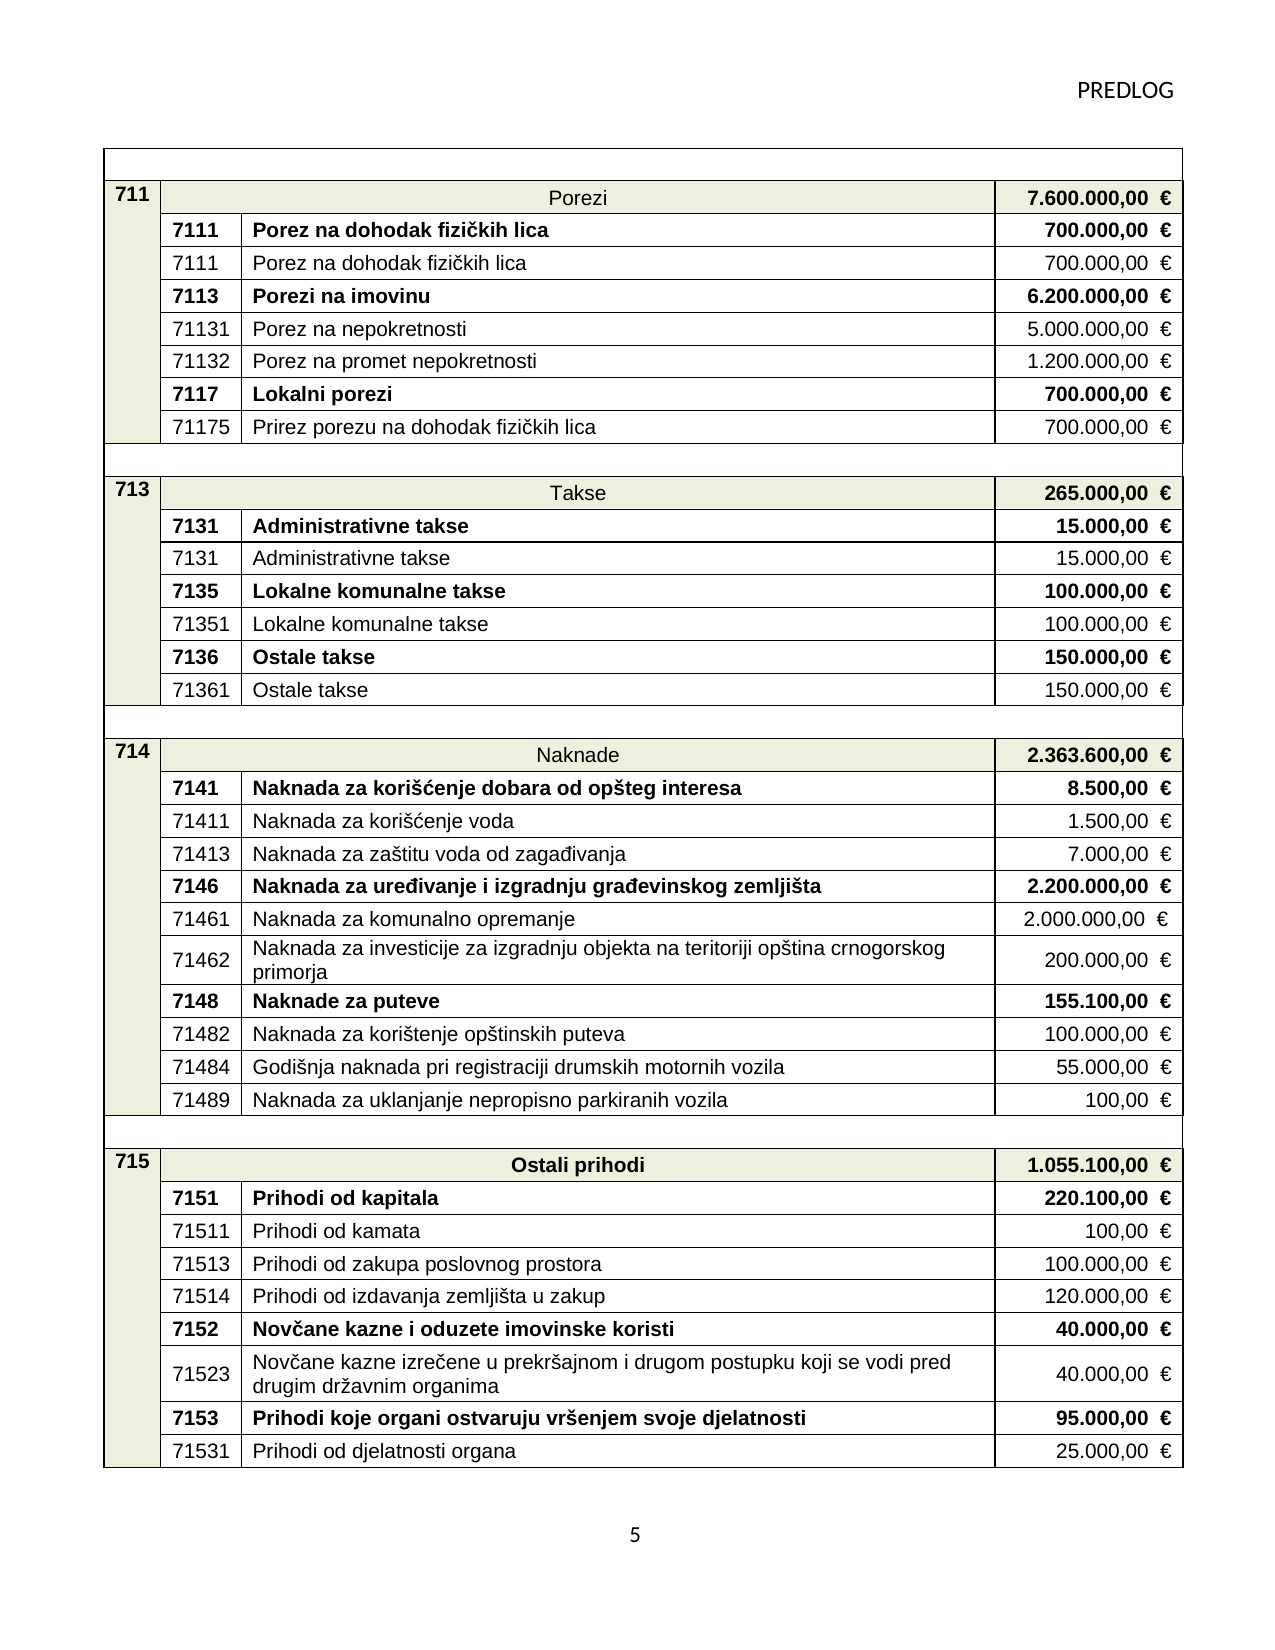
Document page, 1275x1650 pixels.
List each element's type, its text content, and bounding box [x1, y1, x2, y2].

table_cell 1.200.000,00 € [996, 346, 1182, 377]
table_cell 6.200.000,00 € [996, 280, 1182, 312]
table_cell 100.000,00 € [996, 575, 1182, 607]
table_cell Novčane kazne i oduzete imovinske koristi [242, 1313, 994, 1345]
table_cell Porezi [161, 181, 994, 213]
table_cell 71461 [161, 903, 241, 935]
table_cell 95.000,00 € [996, 1402, 1182, 1434]
table_cell 71513 [161, 1248, 241, 1279]
table_cell 71175 [161, 411, 241, 443]
table_cell Porezi na imovinu [242, 280, 994, 312]
table_cell 200.000,00 € [996, 936, 1182, 984]
table_cell 715 [105, 1149, 160, 1467]
table_cell 700.000,00 € [996, 214, 1182, 246]
table_cell 7148 [161, 985, 241, 1017]
table_cell 7152 [161, 1313, 241, 1345]
table_cell 155.100,00 € [996, 985, 1182, 1017]
table_cell 7153 [161, 1402, 241, 1434]
table_cell Administrativne takse [242, 510, 994, 541]
table_cell 71511 [161, 1215, 241, 1247]
table_cell 40.000,00 € [996, 1346, 1182, 1401]
table_cell Novčane kazne izrečene u prekršajnom i drugom postupku koji se vodi pred drugim državnim organima [242, 1346, 994, 1401]
table_cell Takse [161, 477, 994, 508]
table_cell 71531 [161, 1435, 241, 1467]
table_cell Administrativne takse [242, 543, 994, 574]
table_cell 714 [105, 739, 160, 1115]
table_cell 71413 [161, 838, 241, 869]
table_cell 7111 [161, 247, 241, 279]
table_cell Prirez porezu na dohodak fizičkih lica [242, 411, 994, 443]
table_cell 5.000.000,00 € [996, 313, 1182, 344]
table_cell 265.000,00 € [996, 477, 1182, 508]
table_cell 7117 [161, 378, 241, 410]
table_cell 15.000,00 € [996, 543, 1182, 574]
table_cell Naknada za korišćenje voda [242, 805, 994, 837]
table_cell 71132 [161, 346, 241, 377]
table_cell 7151 [161, 1182, 241, 1214]
table_cell 700.000,00 € [996, 411, 1182, 443]
table_cell 7135 [161, 575, 241, 607]
table_cell 150.000,00 € [996, 641, 1182, 673]
table_cell [105, 149, 1182, 180]
table_cell Prihodi od kapitala [242, 1182, 994, 1214]
table_cell Ostale takse [242, 674, 994, 705]
table_cell Porez na dohodak fizičkih lica [242, 247, 994, 279]
table_cell [105, 706, 1182, 738]
table_cell 25.000,00 € [996, 1435, 1182, 1467]
table_cell 71462 [161, 936, 241, 984]
table_cell 15.000,00 € [996, 510, 1182, 541]
table_cell Lokalni porezi [242, 378, 994, 410]
table_cell 55.000,00 € [996, 1051, 1182, 1082]
table_cell 40.000,00 € [996, 1313, 1182, 1345]
table_cell 100.000,00 € [996, 1018, 1182, 1050]
table_cell 1.500,00 € [996, 805, 1182, 837]
table_cell Naknada za zaštitu voda od zagađivanja [242, 838, 994, 869]
table_cell 7131 [161, 543, 241, 574]
table_cell 120.000,00 € [996, 1280, 1182, 1312]
table_cell Porez na promet nepokretnosti [242, 346, 994, 377]
table_cell Godišnja naknada pri registraciji drumskih motornih vozila [242, 1051, 994, 1082]
table_cell Prihodi od kamata [242, 1215, 994, 1247]
table_cell Naknade za puteve [242, 985, 994, 1017]
table_cell Porez na nepokretnosti [242, 313, 994, 344]
table_cell Ostali prihodi [161, 1149, 994, 1181]
table_cell 7131 [161, 510, 241, 541]
table_cell 7.600.000,00 € [996, 181, 1182, 213]
table_cell 71411 [161, 805, 241, 837]
table_cell 71361 [161, 674, 241, 705]
table_cell 100.000,00 € [996, 608, 1182, 640]
table_cell 2.000.000,00 € [996, 903, 1182, 935]
table_cell 100,00 € [996, 1084, 1182, 1115]
table_cell Naknada za uređivanje i izgradnju građevinskog zemljišta [242, 871, 994, 902]
table_cell 711 [105, 181, 160, 443]
table_cell 100,00 € [996, 1215, 1182, 1247]
table_cell 71131 [161, 313, 241, 344]
table_cell Naknada za korištenje opštinskih puteva [242, 1018, 994, 1050]
table_cell 7113 [161, 280, 241, 312]
table_cell 7146 [161, 871, 241, 902]
table_cell Ostale takse [242, 641, 994, 673]
table_cell 71484 [161, 1051, 241, 1082]
table_cell 71514 [161, 1280, 241, 1312]
table_cell 71482 [161, 1018, 241, 1050]
table_cell Porez na dohodak fizičkih lica [242, 214, 994, 246]
table_cell 8.500,00 € [996, 772, 1182, 804]
table_cell Prihodi koje organi ostvaruju vršenjem svoje djelatnosti [242, 1402, 994, 1434]
table_cell 713 [105, 477, 160, 705]
table_cell 71523 [161, 1346, 241, 1401]
table_cell 150.000,00 € [996, 674, 1182, 705]
table_cell [105, 1116, 1182, 1148]
table_cell 7136 [161, 641, 241, 673]
table_cell Naknada za investicije za izgradnju objekta na teritoriji opština crnogorskog primorja [242, 936, 994, 984]
table_cell Prihodi od djelatnosti organa [242, 1435, 994, 1467]
table_cell 71351 [161, 608, 241, 640]
table_cell Naknada za korišćenje dobara od opšteg interesa [242, 772, 994, 804]
table_cell 220.100,00 € [996, 1182, 1182, 1214]
table_cell 700.000,00 € [996, 378, 1182, 410]
table_cell Lokalne komunalne takse [242, 575, 994, 607]
table_cell Prihodi od zakupa poslovnog prostora [242, 1248, 994, 1279]
table_cell 100.000,00 € [996, 1248, 1182, 1279]
table_cell 7141 [161, 772, 241, 804]
table_cell 1.055.100,00 € [996, 1149, 1182, 1181]
table_cell Prihodi od izdavanja zemljišta u zakup [242, 1280, 994, 1312]
table_cell 700.000,00 € [996, 247, 1182, 279]
table_cell 7.000,00 € [996, 838, 1182, 869]
table_cell Naknade [161, 739, 994, 771]
table_cell Naknada za uklanjanje nepropisno parkiranih vozila [242, 1084, 994, 1115]
table_cell [105, 444, 1182, 476]
table_cell 71489 [161, 1084, 241, 1115]
table_cell Lokalne komunalne takse [242, 608, 994, 640]
table_cell 7111 [161, 214, 241, 246]
table_cell Naknada za komunalno opremanje [242, 903, 994, 935]
table_cell 2.200.000,00 € [996, 871, 1182, 902]
table_cell 2.363.600,00 € [996, 739, 1182, 771]
